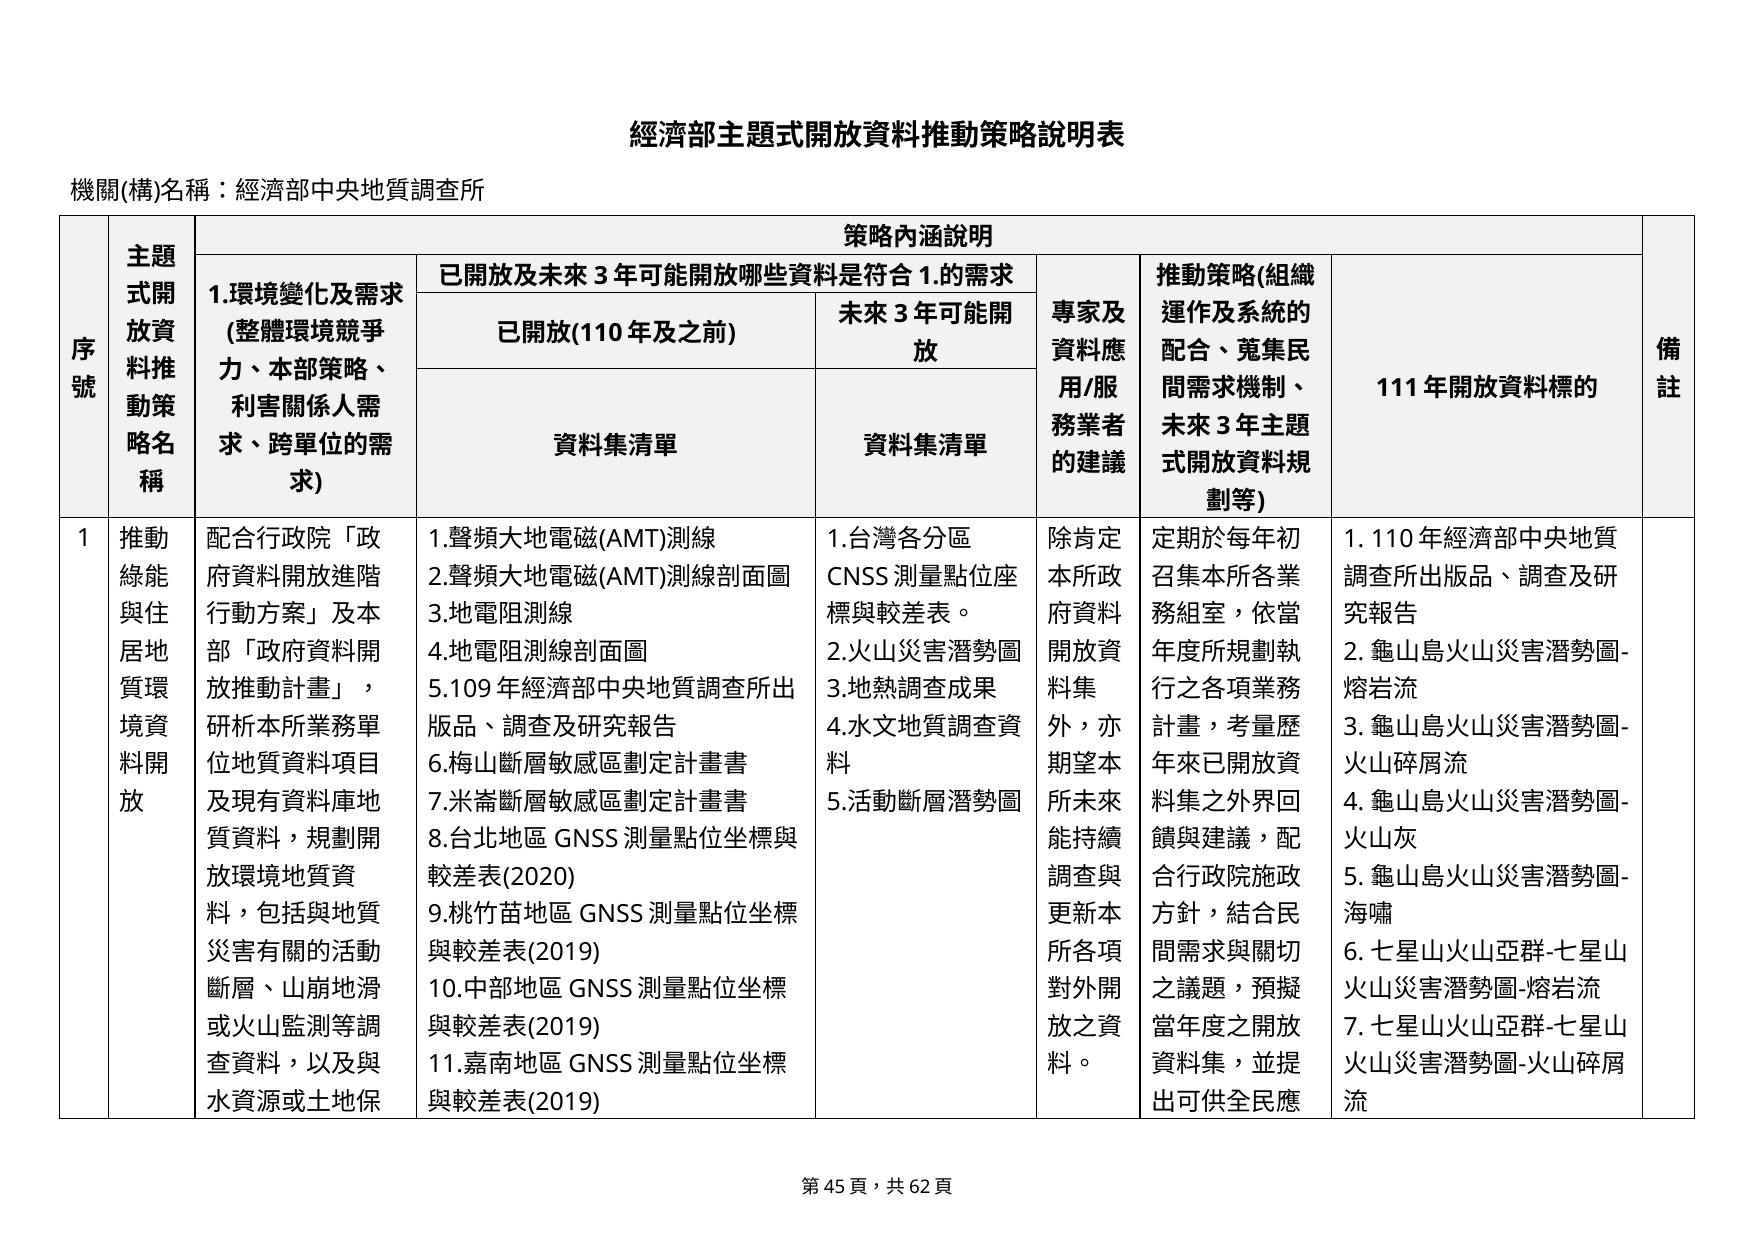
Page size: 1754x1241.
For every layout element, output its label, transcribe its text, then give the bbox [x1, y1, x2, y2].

table_cell 推動策略(組織運作及系統的配合、蒐集民間需求機制、未來3年主題式開放資料規劃等) [1141, 255, 1331, 517]
table_cell 已開放(110年及之前) [417, 293, 815, 368]
table_cell 除肯定本所政府資料開放資料集外，亦期望本所未來能持續調查與更新本所各項對外開放之資料。 [1037, 518, 1139, 1118]
table_cell 推動綠能與住居地質環境資料開放 [109, 518, 194, 1118]
table_cell 1 [60, 518, 108, 1118]
table_cell 資料集清單 [417, 369, 815, 517]
table_cell 專家及資料應用/服務業者的建議 [1037, 255, 1139, 517]
table_cell [1643, 518, 1694, 1118]
table_cell 備註 [1643, 216, 1694, 517]
table_cell 未來3年可能開放 [816, 293, 1036, 368]
table_cell 配合行政院「政府資料開放進階行動方案」及本部「政府資料開放推動計畫」，研析本所業務單位地質資料項目及現有資料庫地質資料，規劃開放環境地質資料，包括與地質災害有關的活動斷層、山崩地滑或火山監測等調查資料，以及與水資源或土地保育有關的調查資料。 [196, 518, 416, 1118]
table_cell 機關(構)名稱：經濟部中央地質調查所 [59, 170, 1695, 215]
table_header 經濟部主題式開放資料推動策略說明表 [59, 95, 1695, 170]
table_cell 111年開放資料標的 [1332, 255, 1642, 517]
table_cell 已開放及未來3年可能開放哪些資料是符合1.的需求 [417, 255, 1036, 292]
table_cell 資料集清單 [816, 369, 1036, 517]
table_cell 策略內涵說明 [196, 216, 1642, 254]
table_cell 主題式開放資料推動策略名稱 [109, 216, 194, 517]
table_cell 1.台灣各分區CNSS測量點位座標與較差表。 2.火山災害潛勢圖 3.地熱調查成果 4.水文地質調查資料 5.活動斷層潛勢圖 [816, 518, 1036, 1118]
table_cell 1.環境變化及需求(整體環境競爭力、本部策略、利害關係人需求、跨單位的需求) [196, 255, 416, 517]
table_cell 1. 110年經濟部中央地質調查所出版品、調查及研究報告 2. 龜山島火山災害潛勢圖-熔岩流 3. 龜山島火山災害潛勢圖-火山碎屑流 4. 龜山島火山災害潛勢圖-火山灰 5. 龜山島火山災害潛勢圖-海嘯 6. 七星山火山亞群-七星山火山災害潛勢圖-熔岩流 7. 七星山火山亞群-七星山火山災害潛勢圖-火山碎屑流 8. 七星山火山亞群-七星山火山災害潛勢圖-火山灰(夏季) 9. 七星山火山亞群-七星山火山災害潛勢圖-火山灰(冬季) 10. 七星山火山亞群-小油坑火山災害潛勢圖-熔岩流 11. 七星山火山亞群-小油坑火山災害潛勢圖-火山碎屑流 12. 七星山火山亞群-小油坑火山災害潛勢圖-火山灰(夏季) 13. 七星山火山亞群-小油坑火山災害潛勢圖-火山灰(冬季) 14. 七星山火山亞群-大油坑火山災害潛勢圖-熔岩流 15. 七星山火山亞群-大油坑火山災害潛勢圖-火山碎屑流 16. 七星山火山亞群-大油坑火山災害潛勢圖-火山灰(夏季) 17. 七星山火山亞群-大油坑火山災害潛勢圖-火山灰(冬季) 18. 大屯山火山亞群-大屯山火山災害潛勢圖-熔岩流 19. 大屯山火山亞群-大屯山火山災害潛勢圖-火山碎屑流 20. 大屯山火山亞群-大屯山火山災害潛勢圖-火山灰(夏季) 21. 大屯山火山亞群-大屯山火山災害潛勢圖-火山灰(冬季) 22. 110年度水文地質鑽探-鑽孔基本資料 23. 110水文地質鑽探-鑽孔岩心紀錄 24. 110水文地質鑽探-鑽孔井錄 25. 110-GNSS測量總報告 26. 110-精密水準測量總報告 27. 「活動斷層地質敏感區(F0022小崗山斷層)」劃定計畫書 [1332, 518, 1642, 1118]
table_cell 1.聲頻大地電磁(AMT)測線 2.聲頻大地電磁(AMT)測線剖面圖 3.地電阻測線 4.地電阻測線剖面圖 5.109年經濟部中央地質調查所出版品、調查及研究報告 6.梅山斷層敏感區劃定計畫書 7.米崙斷層敏感區劃定計畫書 8.台北地區GNSS測量點位坐標與較差表(2020) 9.桃竹苗地區GNSS測量點位坐標與較差表(2019) 10.中部地區GNSS測量點位坐標與較差表(2019) 11.嘉南地區GNSS測量點位坐標與較差表(2019) 12.高屏地區GNSS測量點位坐標與較差表(2019) 13.恆春地區GNSS測量點位坐標與較差表(2019) 14.宜蘭地區GNSS測量點位坐標與較差表(2019) 15.花東地區GNSS測量點位坐標與較差表(2019) [417, 518, 815, 1118]
table_cell 定期於每年初召集本所各業務組室，依當年度所規劃執行之各項業務計畫，考量歷年來已開放資料集之外界回饋與建議，配合行政院施政方針，結合民間需求與關切之議題，預擬當年度之開放資料集，並提出可供全民應用之綠能及住居地質等環境資訊。 [1141, 518, 1331, 1118]
table_cell 序號 [60, 216, 108, 517]
